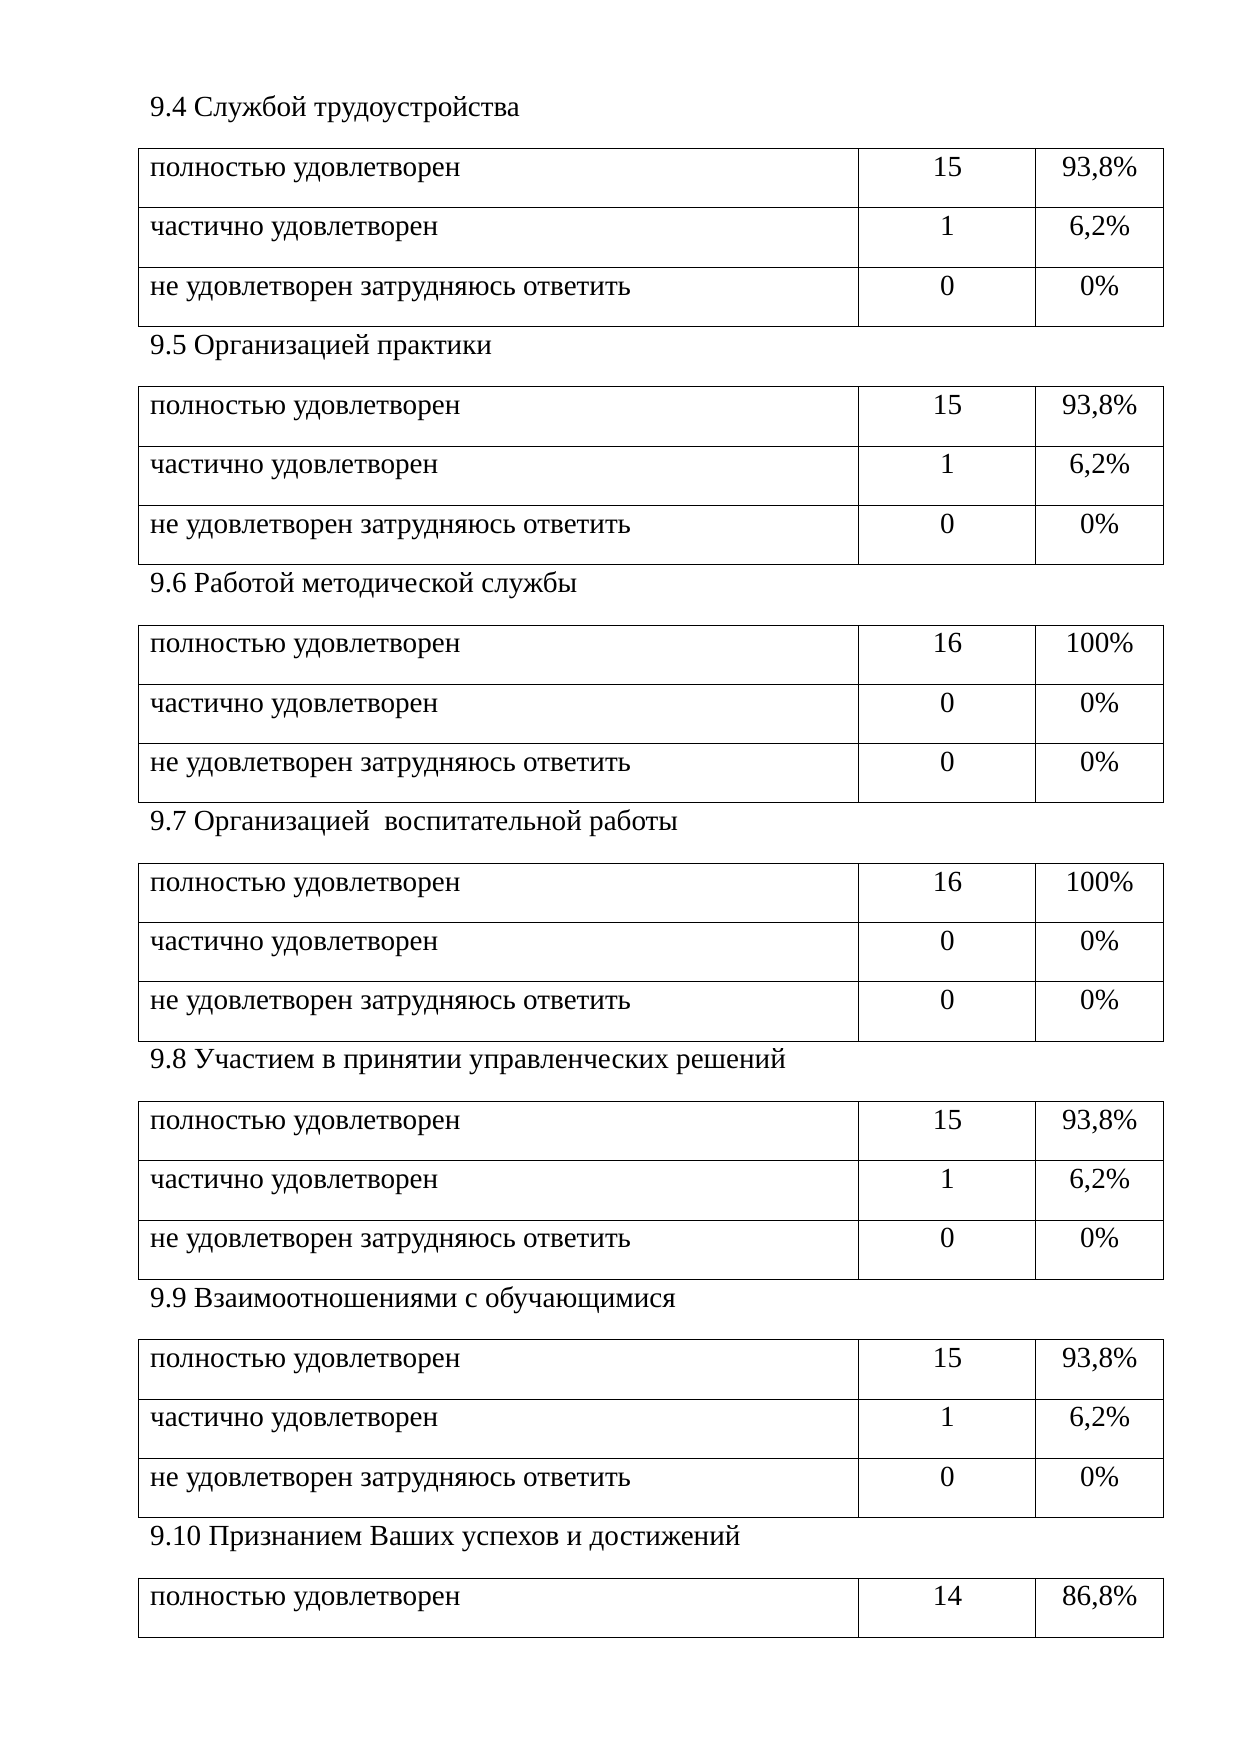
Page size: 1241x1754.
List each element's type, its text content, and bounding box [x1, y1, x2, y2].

table_cell 0% [1036, 1459, 1163, 1517]
table_cell 0 [859, 685, 1035, 743]
table_header 93,8% [1036, 1340, 1163, 1398]
table_cell 0% [1036, 685, 1163, 743]
table_header полностью удовлетворен [139, 1102, 858, 1160]
table_header полностью удовлетворен [139, 1340, 858, 1398]
table_cell 0 [859, 1459, 1035, 1517]
table_cell 1 [859, 208, 1035, 267]
table_cell 0 [859, 744, 1035, 802]
table_header 86,8% [1036, 1579, 1163, 1637]
table_cell не удовлетворен затрудняюсь ответить [139, 1459, 858, 1517]
table_header 93,8% [1036, 149, 1163, 207]
table_header 15 [859, 1102, 1035, 1160]
table_cell 1 [859, 447, 1035, 505]
table_cell 6,2% [1036, 447, 1163, 505]
table_cell 0 [859, 506, 1035, 564]
table_cell 0 [859, 982, 1035, 1041]
table_cell 6,2% [1036, 1161, 1163, 1219]
text 9.6 Работой методической службы [150, 565, 1152, 599]
text 9.4 Службой трудоустройства [150, 89, 1152, 122]
table_cell 0% [1036, 923, 1163, 981]
table_cell частично удовлетворен [139, 923, 858, 981]
table_cell частично удовлетворен [139, 685, 858, 743]
text 9.10 Признанием Ваших успехов и достижений [150, 1518, 1152, 1552]
table_cell не удовлетворен затрудняюсь ответить [139, 982, 858, 1041]
text 9.9 Взаимоотношениями с обучающимися [150, 1280, 1152, 1313]
table_cell частично удовлетворен [139, 208, 858, 267]
text 9.5 Организацией практики [150, 327, 1152, 360]
table_header 93,8% [1036, 387, 1163, 446]
table_cell 0% [1036, 1221, 1163, 1279]
table_cell 1 [859, 1400, 1035, 1458]
table_header 14 [859, 1579, 1035, 1637]
table_header полностью удовлетворен [139, 864, 858, 922]
table_cell 0 [859, 1221, 1035, 1279]
table_header 15 [859, 149, 1035, 207]
table_header 15 [859, 387, 1035, 446]
table_header полностью удовлетворен [139, 626, 858, 684]
table_cell 6,2% [1036, 1400, 1163, 1458]
table_cell частично удовлетворен [139, 447, 858, 505]
text 9.8 Участием в принятии управленческих решений [150, 1042, 1152, 1075]
text 9.7 Организацией воспитательной работы [150, 803, 1152, 837]
table_header 100% [1036, 626, 1163, 684]
table_cell частично удовлетворен [139, 1161, 858, 1219]
table_cell не удовлетворен затрудняюсь ответить [139, 506, 858, 564]
table_cell 0 [859, 923, 1035, 981]
table_cell 1 [859, 1161, 1035, 1219]
table_cell 0% [1036, 744, 1163, 802]
table_header 16 [859, 864, 1035, 922]
table_cell частично удовлетворен [139, 1400, 858, 1458]
table_header 93,8% [1036, 1102, 1163, 1160]
table_cell не удовлетворен затрудняюсь ответить [139, 744, 858, 802]
table_cell не удовлетворен затрудняюсь ответить [139, 1221, 858, 1279]
table_header 16 [859, 626, 1035, 684]
table_cell 0 [859, 268, 1035, 326]
table_header полностью удовлетворен [139, 149, 858, 207]
table_header полностью удовлетворен [139, 1579, 858, 1637]
table_cell 0% [1036, 268, 1163, 326]
table_header 15 [859, 1340, 1035, 1398]
table_cell 6,2% [1036, 208, 1163, 267]
table_cell 0% [1036, 982, 1163, 1041]
table_header полностью удовлетворен [139, 387, 858, 446]
table_cell не удовлетворен затрудняюсь ответить [139, 268, 858, 326]
table_cell 0% [1036, 506, 1163, 564]
table_header 100% [1036, 864, 1163, 922]
